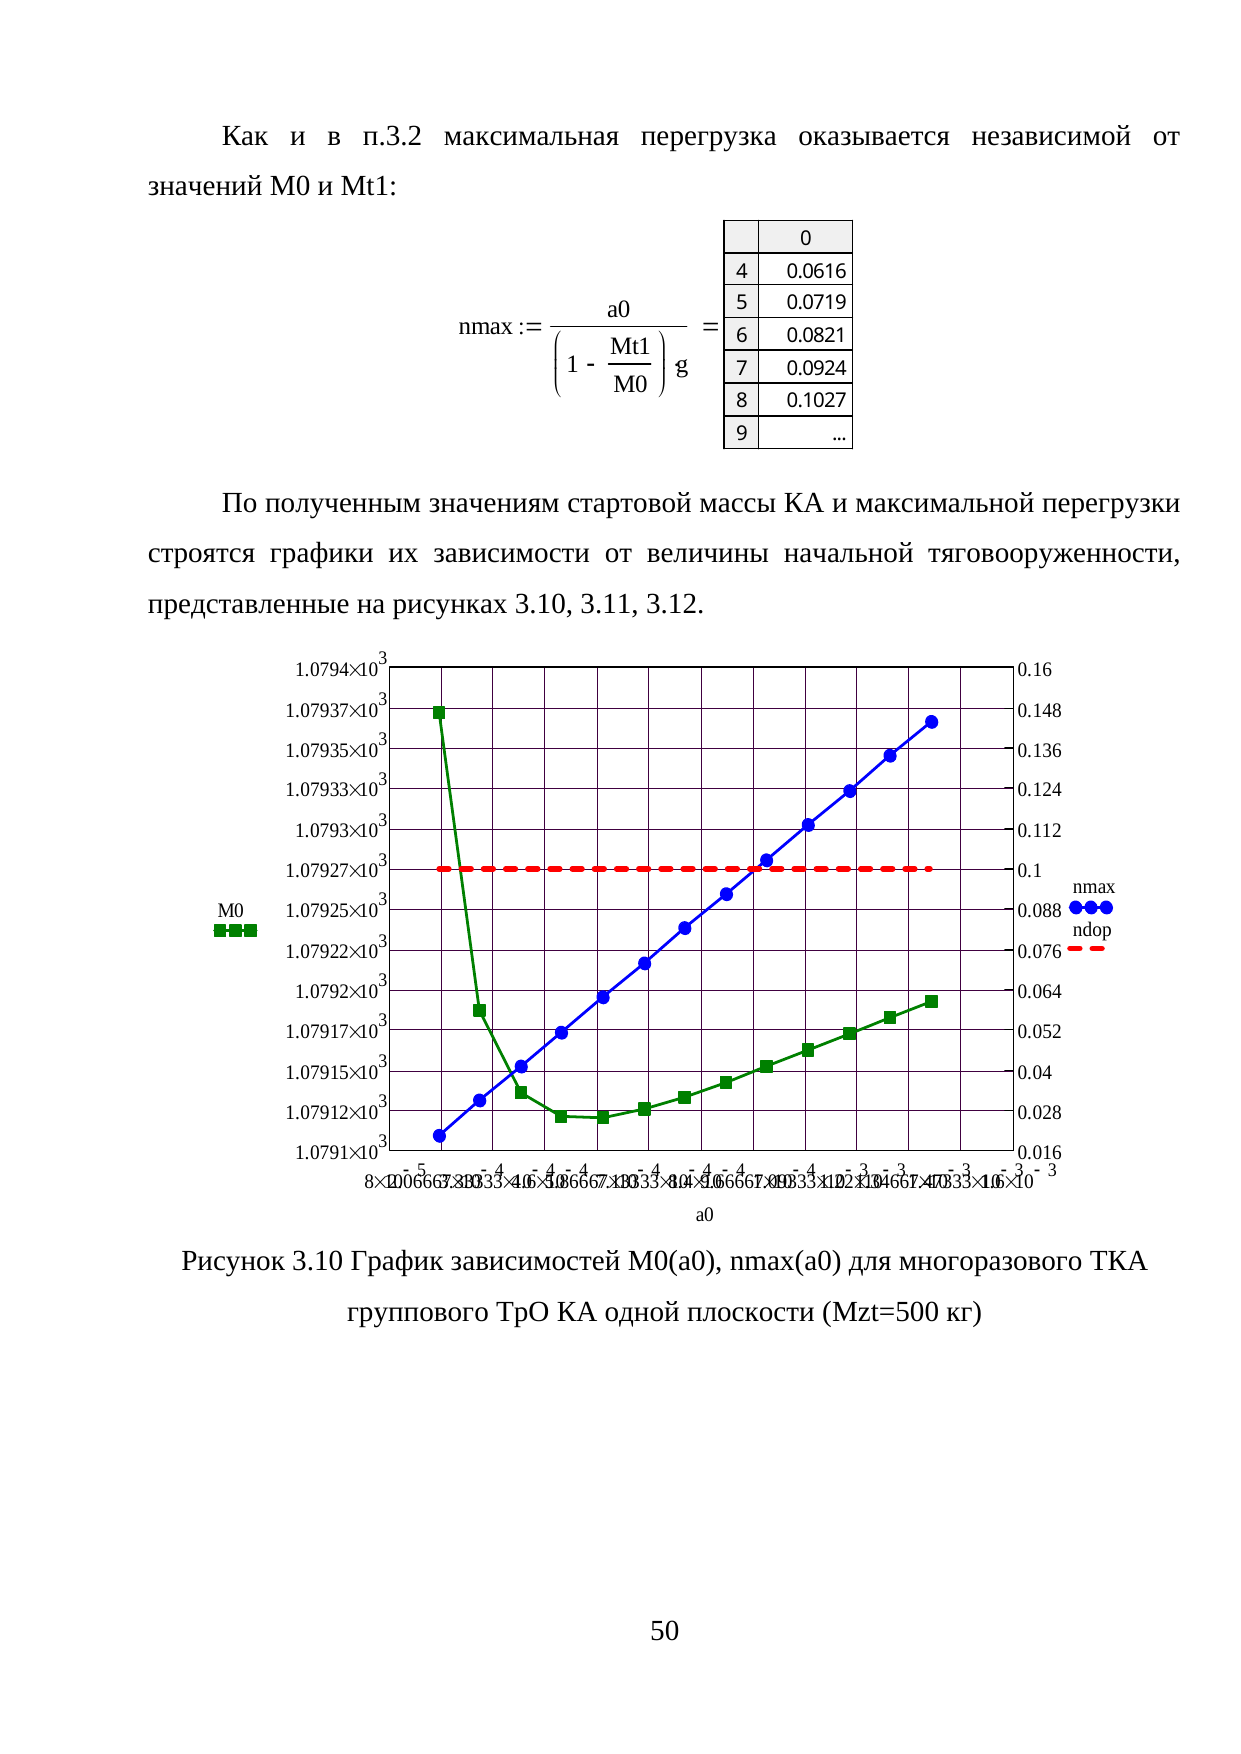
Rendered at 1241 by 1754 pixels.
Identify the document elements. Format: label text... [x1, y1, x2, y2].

text По полученным значениям стартовой массы КА и максимальной перегрузки строятся графики их зависимости от величины начальной тяговооруженности, представленные на рисунках 3.10, 3.11, 3.12. [148, 219, 1181, 619]
text Рисунок 3.10 График зависимостей M0(a0), nmax(a0) для многоразового ТКА группового ТрО КА одной плоскости (Mzt=500 кг) [148, 1243, 1181, 1327]
text Как и в п.3.2 максимальная перегрузка оказывается независимой от значений M0 и Mt1: [148, 118, 1181, 202]
